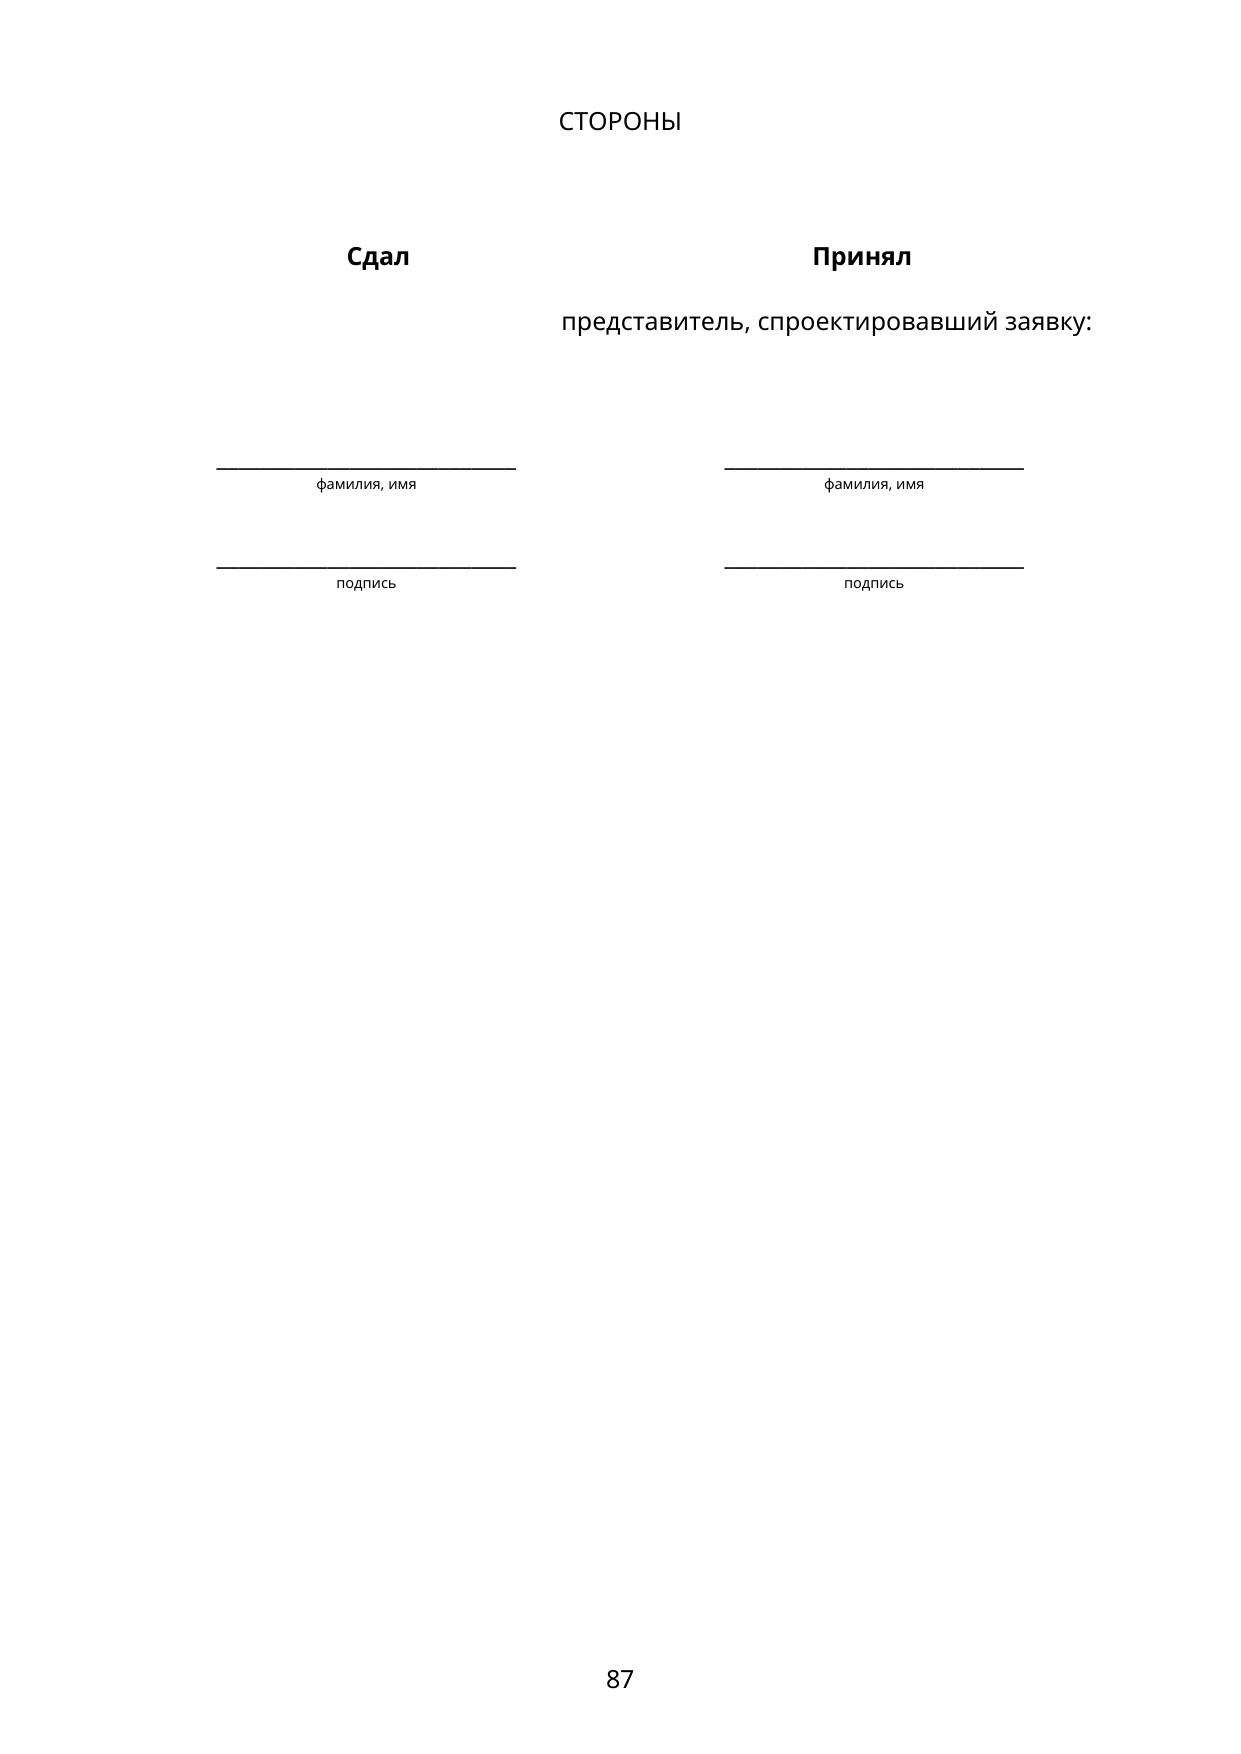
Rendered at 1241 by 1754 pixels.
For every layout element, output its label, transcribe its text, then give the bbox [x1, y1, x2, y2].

table_cell ___________________________ подпись [620, 538, 1128, 637]
table_header ___________________________ фамилия, имя [112, 439, 620, 538]
table_header Сдал [136, 239, 620, 304]
table_header ___________________________ фамилия, имя [620, 439, 1128, 538]
text представитель, спроектировавший заявку: [148, 304, 1092, 338]
table_cell ___________________________ подпись [112, 538, 620, 637]
table_header Принял [620, 239, 1104, 304]
text СТОРОНЫ [148, 103, 1092, 137]
